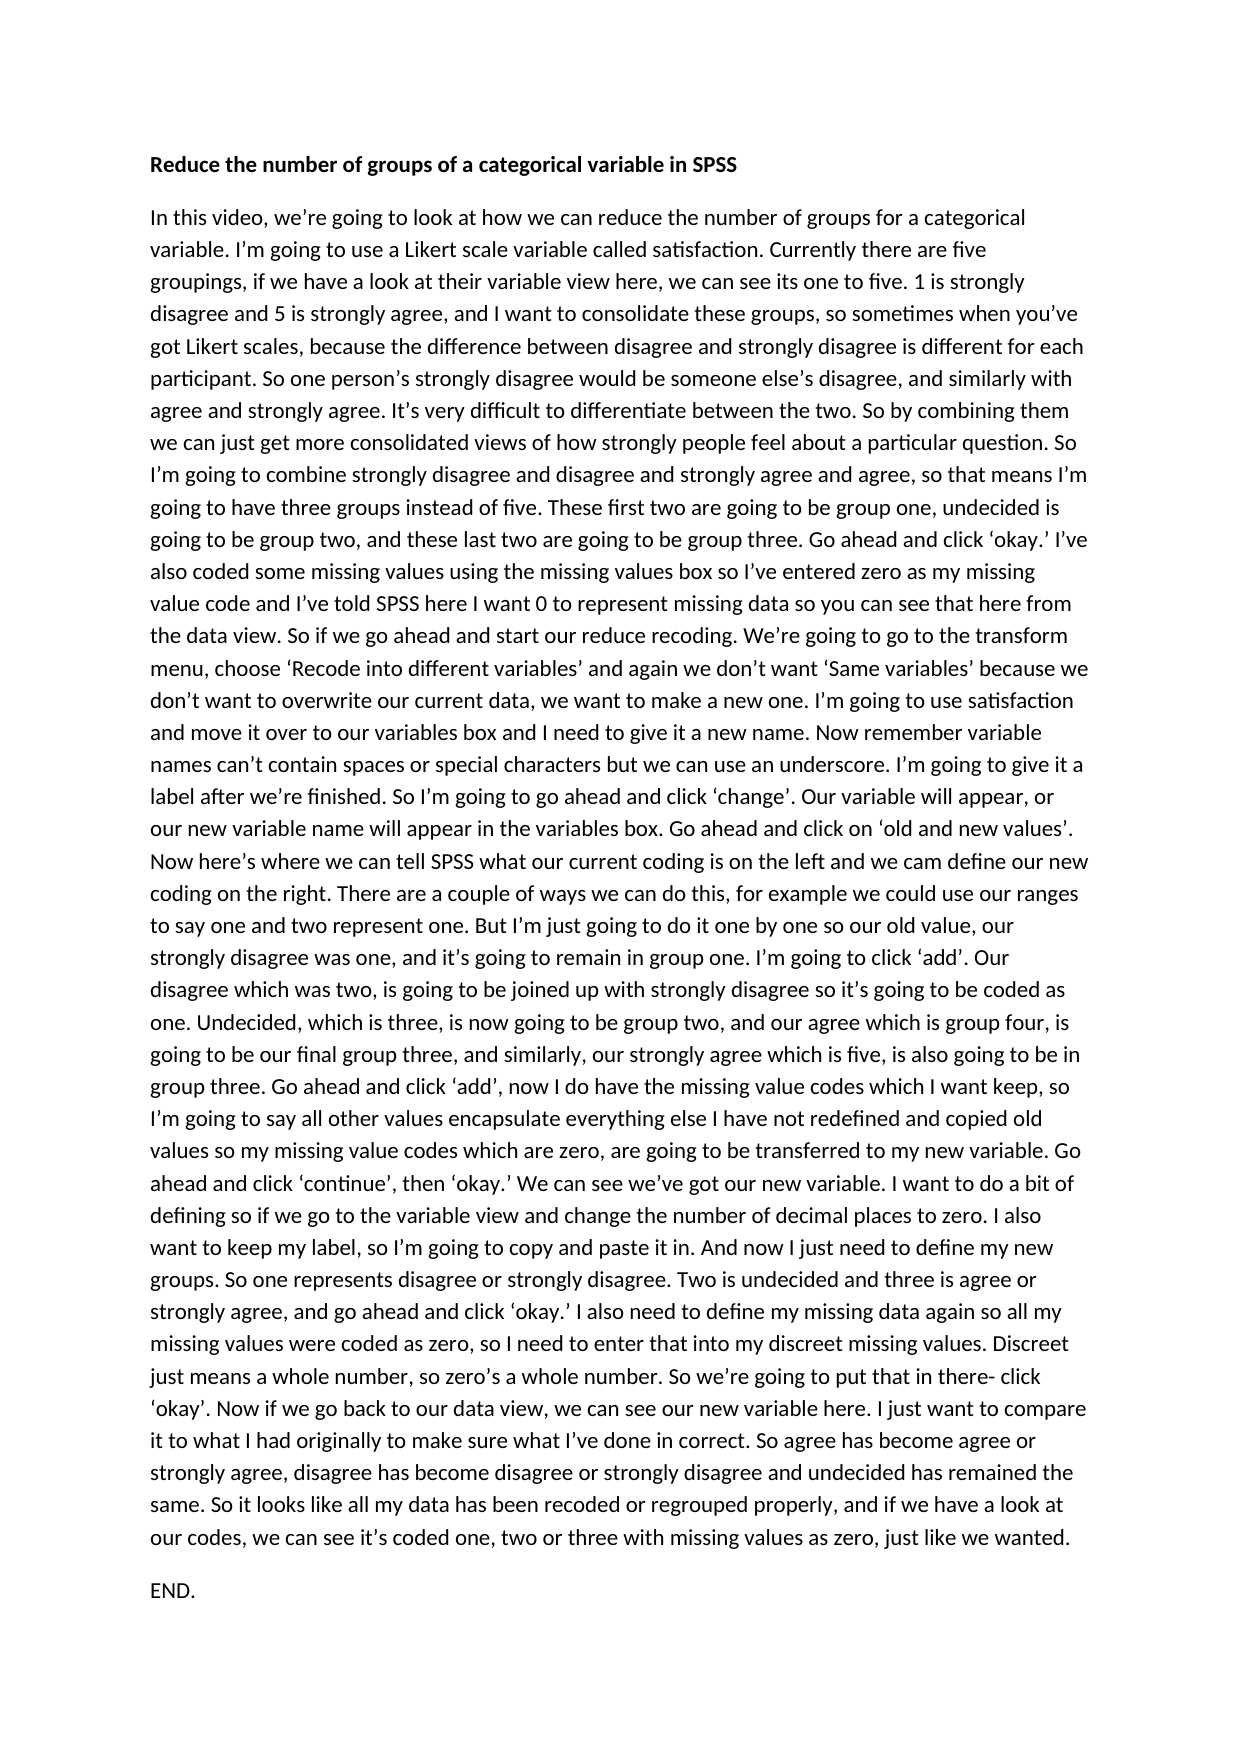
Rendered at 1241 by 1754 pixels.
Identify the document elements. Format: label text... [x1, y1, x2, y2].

text Reduce the number of groups of a categorical variable in SPSS [150, 150, 1090, 178]
text END. [150, 1576, 1090, 1604]
text In this video, we’re going to look at how we can reduce the number of groups for a categorical variable. I’m going to use a Likert scale variable called satisfaction. Currently there are five groupings, if we have a look at their variable view here, we can see its one to five. 1 is strongly disagree and 5 is strongly agree, and I want to consolidate these groups, so sometimes when you’ve got Likert scales, because the difference between disagree and strongly disagree is different for each participant. So one person’s strongly disagree would be someone else’s disagree, and similarly with agree and strongly agree. It’s very difficult to differentiate between the two. So by combining them we can just get more consolidated views of how strongly people feel about a particular question. So I’m going to combine strongly disagree and disagree and strongly agree and agree, so that means I’m going to have three groups instead of five. These first two are going to be group one, undecided is going to be group two, and these last two are going to be group three. Go ahead and click ‘okay.’ I’ve also coded some missing values using the missing values box so I’ve entered zero as my missing value code and I’ve told SPSS here I want 0 to represent missing data so you can see that here from the data view. So if we go ahead and start our reduce recoding. We’re going to go to the transform menu, choose ‘Recode into different variables’ and again we don’t want ‘Same variables’ because we don’t want to overwrite our current data, we want to make a new one. I’m going to use satisfaction and move it over to our variables box and I need to give it a new name. Now remember variable names can’t contain spaces or special characters but we can use an underscore. I’m going to give it a label after we’re finished. So I’m going to go ahead and click ‘change’. Our variable will appear, or our new variable name will appear in the variables box. Go ahead and click on ‘old and new values’. Now here’s where we can tell SPSS what our current coding is on the left and we cam define our new coding on the right. There are a couple of ways we can do this, for example we could use our ranges to say one and two represent one. But I’m just going to do it one by one so our old value, our strongly disagree was one, and it’s going to remain in group one. I’m going to click ‘add’. Our disagree which was two, is going to be joined up with strongly disagree so it’s going to be coded as one. Undecided, which is three, is now going to be group two, and our agree which is group four, is going to be our final group three, and similarly, our strongly agree which is five, is also going to be in group three. Go ahead and click ‘add’, now I do have the missing value codes which I want keep, so I’m going to say all other values encapsulate everything else I have not redefined and copied old values so my missing value codes which are zero, are going to be transferred to my new variable. Go ahead and click ‘continue’, then ‘okay.’ We can see we’ve got our new variable. I want to do a bit of defining so if we go to the variable view and change the number of decimal places to zero. I also want to keep my label, so I’m going to copy and paste it in. And now I just need to define my new groups. So one represents disagree or strongly disagree. Two is undecided and three is agree or strongly agree, and go ahead and click ‘okay.’ I also need to define my missing data again so all my missing values were coded as zero, so I need to enter that into my discreet missing values. Discreet just means a whole number, so zero’s a whole number. So we’re going to put that in there- click ‘okay’. Now if we go back to our data view, we can see our new variable here. I just want to compare it to what I had originally to make sure what I’ve done in correct. So agree has become agree or strongly agree, disagree has become disagree or strongly disagree and undecided has remained the same. So it looks like all my data has been recoded or regrouped properly, and if we have a look at our codes, we can see it’s coded one, two or three with missing values as zero, just like we wanted. [150, 203, 1090, 1551]
